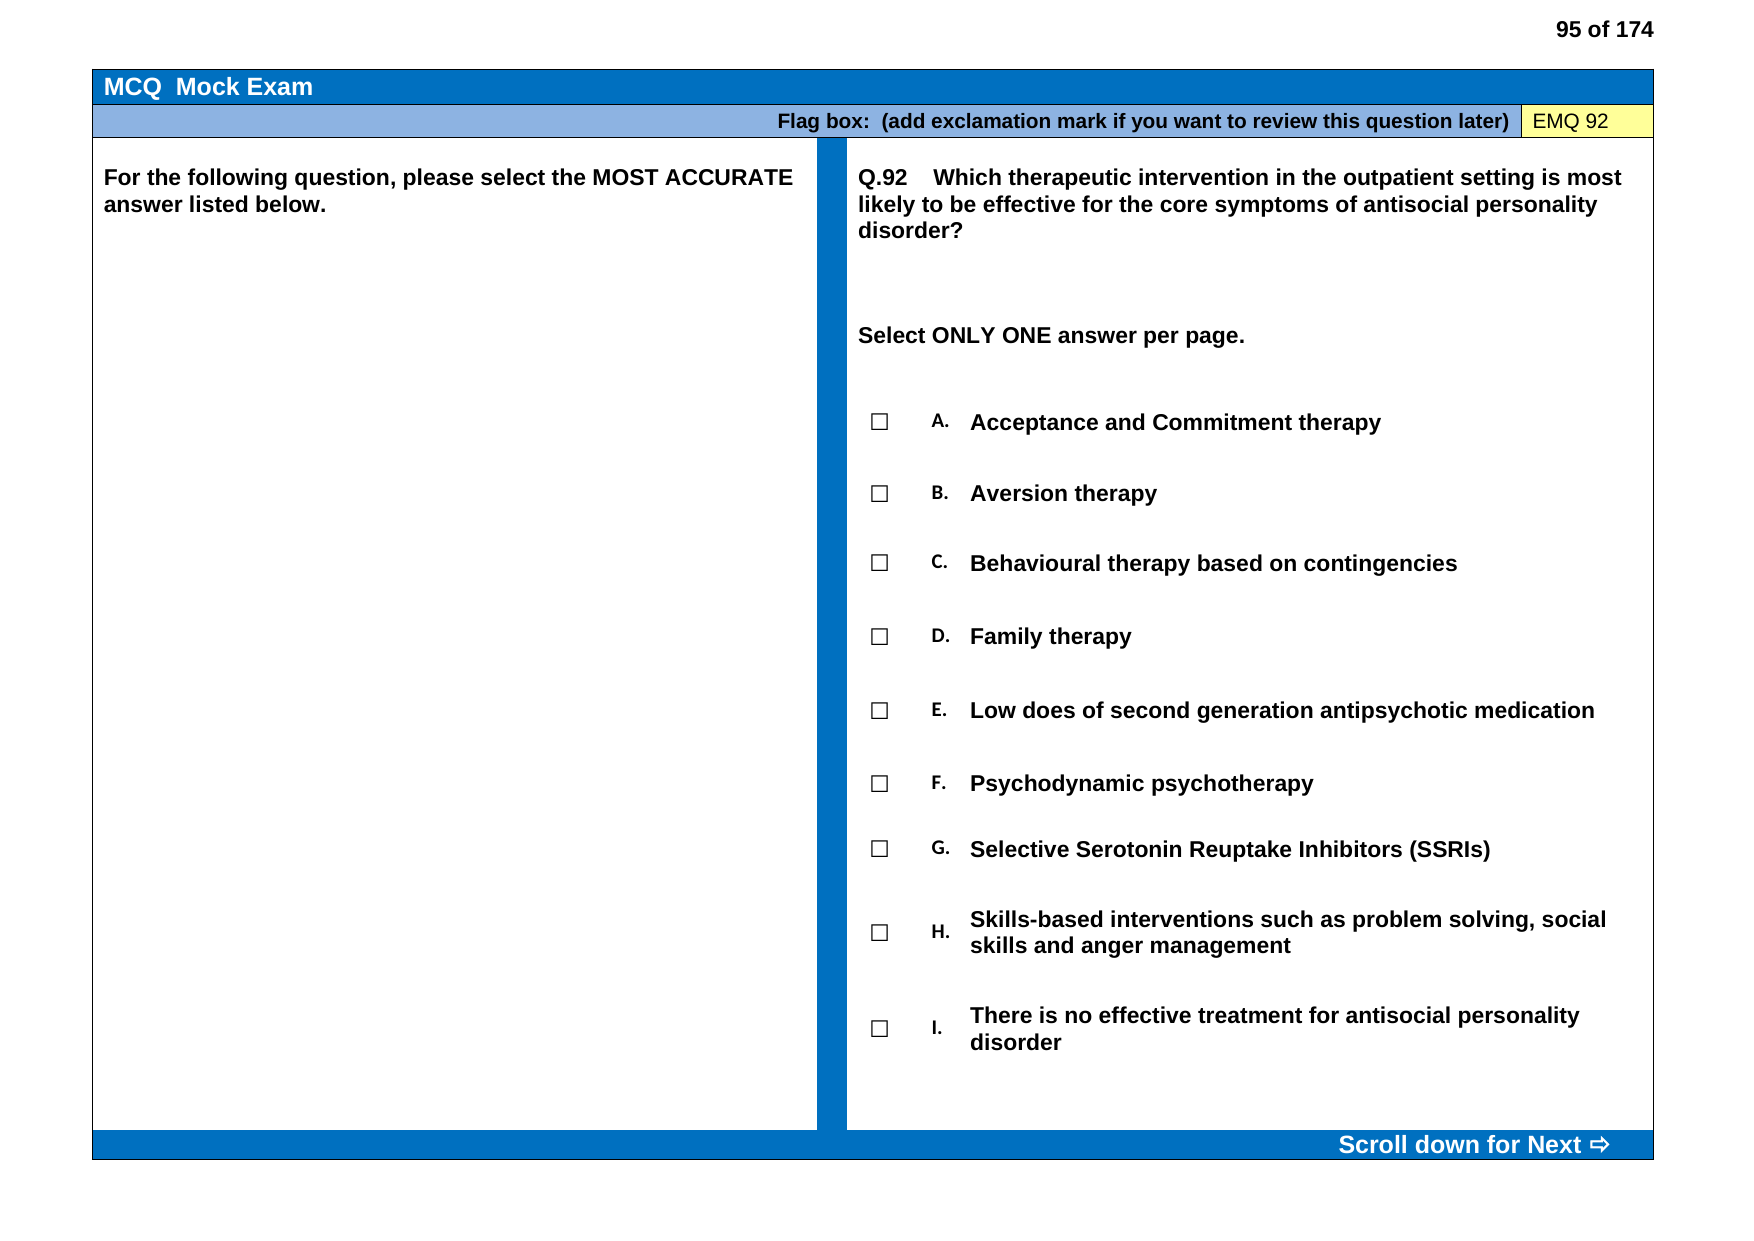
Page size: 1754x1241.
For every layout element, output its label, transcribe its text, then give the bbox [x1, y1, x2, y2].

table_cell MCQ Mock Exam [93, 70, 1653, 104]
table_cell Flag box: (add exclamation mark if you want to review this question later) [93, 105, 1521, 137]
table_cell Q.92 Which therapeutic intervention in the outpatient setting is most likely to be effective for the core symptoms of antisocial personality disorder? Select ONLY ONE answer per page. [847, 138, 1653, 1130]
table_cell [93, 1130, 1327, 1159]
table_cell For the following question, please select the MOST ACCURATE answer listed below. [93, 138, 817, 1130]
table_cell EMQ 92 [1522, 105, 1653, 137]
table_cell Scroll down for Next [1327, 1130, 1653, 1159]
table_cell [817, 138, 847, 1130]
